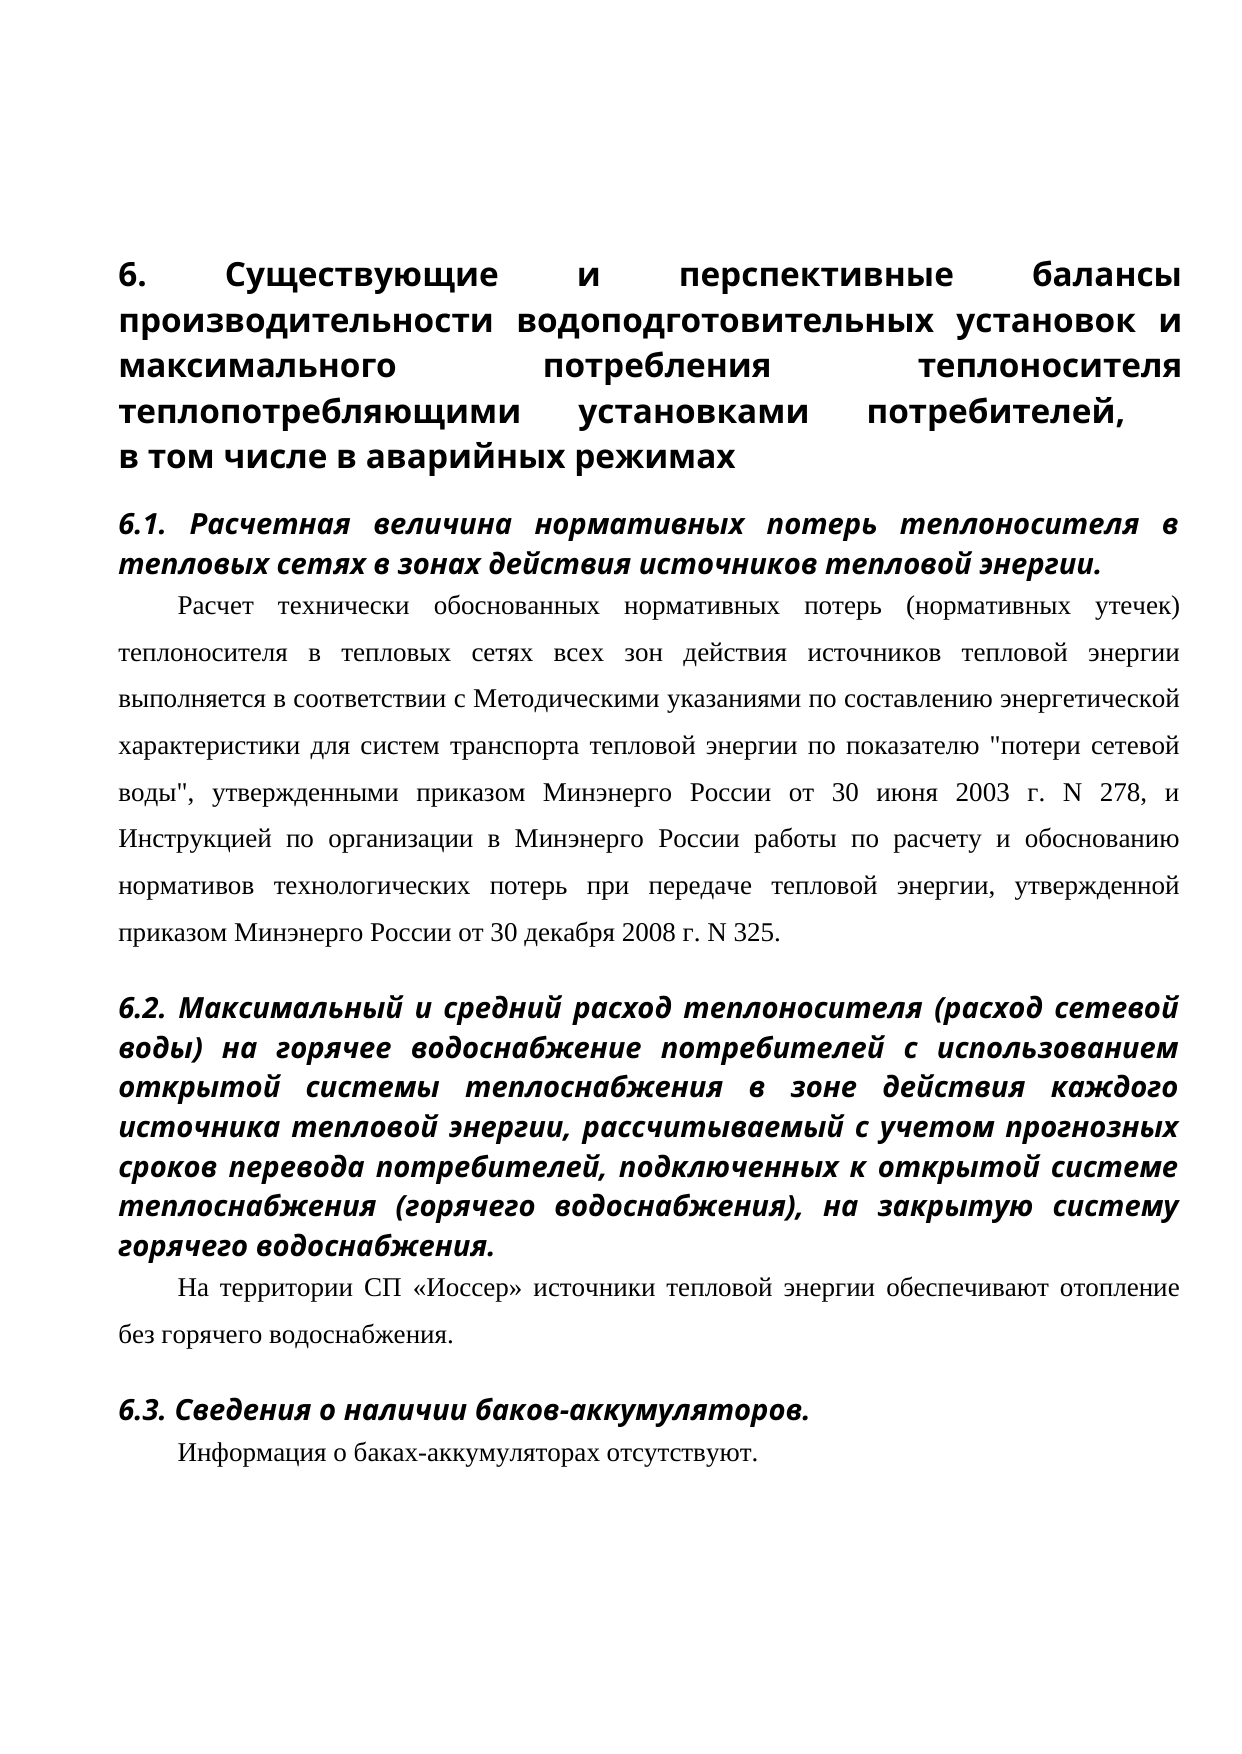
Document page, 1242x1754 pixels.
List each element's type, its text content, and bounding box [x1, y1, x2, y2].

text На территории СП «Иоссер» источники тепловой энергии обеспечивают отопление без горячего водоснабжения. [118, 1271, 1181, 1349]
subtitle 6.1. Расчетная величина нормативных потерь теплоносителя в тепловых сетях в зонах действия источников тепловой энергии. [118, 503, 1183, 583]
subtitle 6.3. Сведения о наличии баков-аккумуляторов. [118, 1390, 1183, 1429]
subtitle 6.2. Максимальный и средний расход теплоносителя (расход сетевой воды) на горячее водоснабжение потребителей с использованием открытой системы теплоснабжения в зоне действия каждого источника тепловой энергии, рассчитываемый с учетом прогнозных сроков перевода потребителей, подключенных к открытой системе теплоснабжения (горячего водоснабжения), на закрытую систему горячего водоснабжения. [118, 987, 1183, 1265]
subtitle 6. Существующие и перспективные балансы производительности водоподготовительных установок и максимального потребления теплоносителя теплопотребляющими установками потребителей, в том числе в аварийных режимах [118, 251, 1183, 478]
text Информация о баках-аккумуляторах отсутствуют. [118, 1436, 1181, 1467]
text Расчет технически обоснованных нормативных потерь (нормативных утечек) теплоносителя в тепловых сетях всех зон действия источников тепловой энергии выполняется в соответствии с Методическими указаниями по составлению энергетической характеристики для систем транспорта тепловой энергии по показателю "потери сетевой воды", утвержденными приказом Минэнерго России от 30 июня 2003 г. N 278, и Инструкцией по организации в Минэнерго России работы по расчету и обоснованию нормативов технологических потерь при передаче тепловой энергии, утвержденной приказом Минэнерго России от 30 декабря 2008 г. N 325. [118, 589, 1181, 947]
